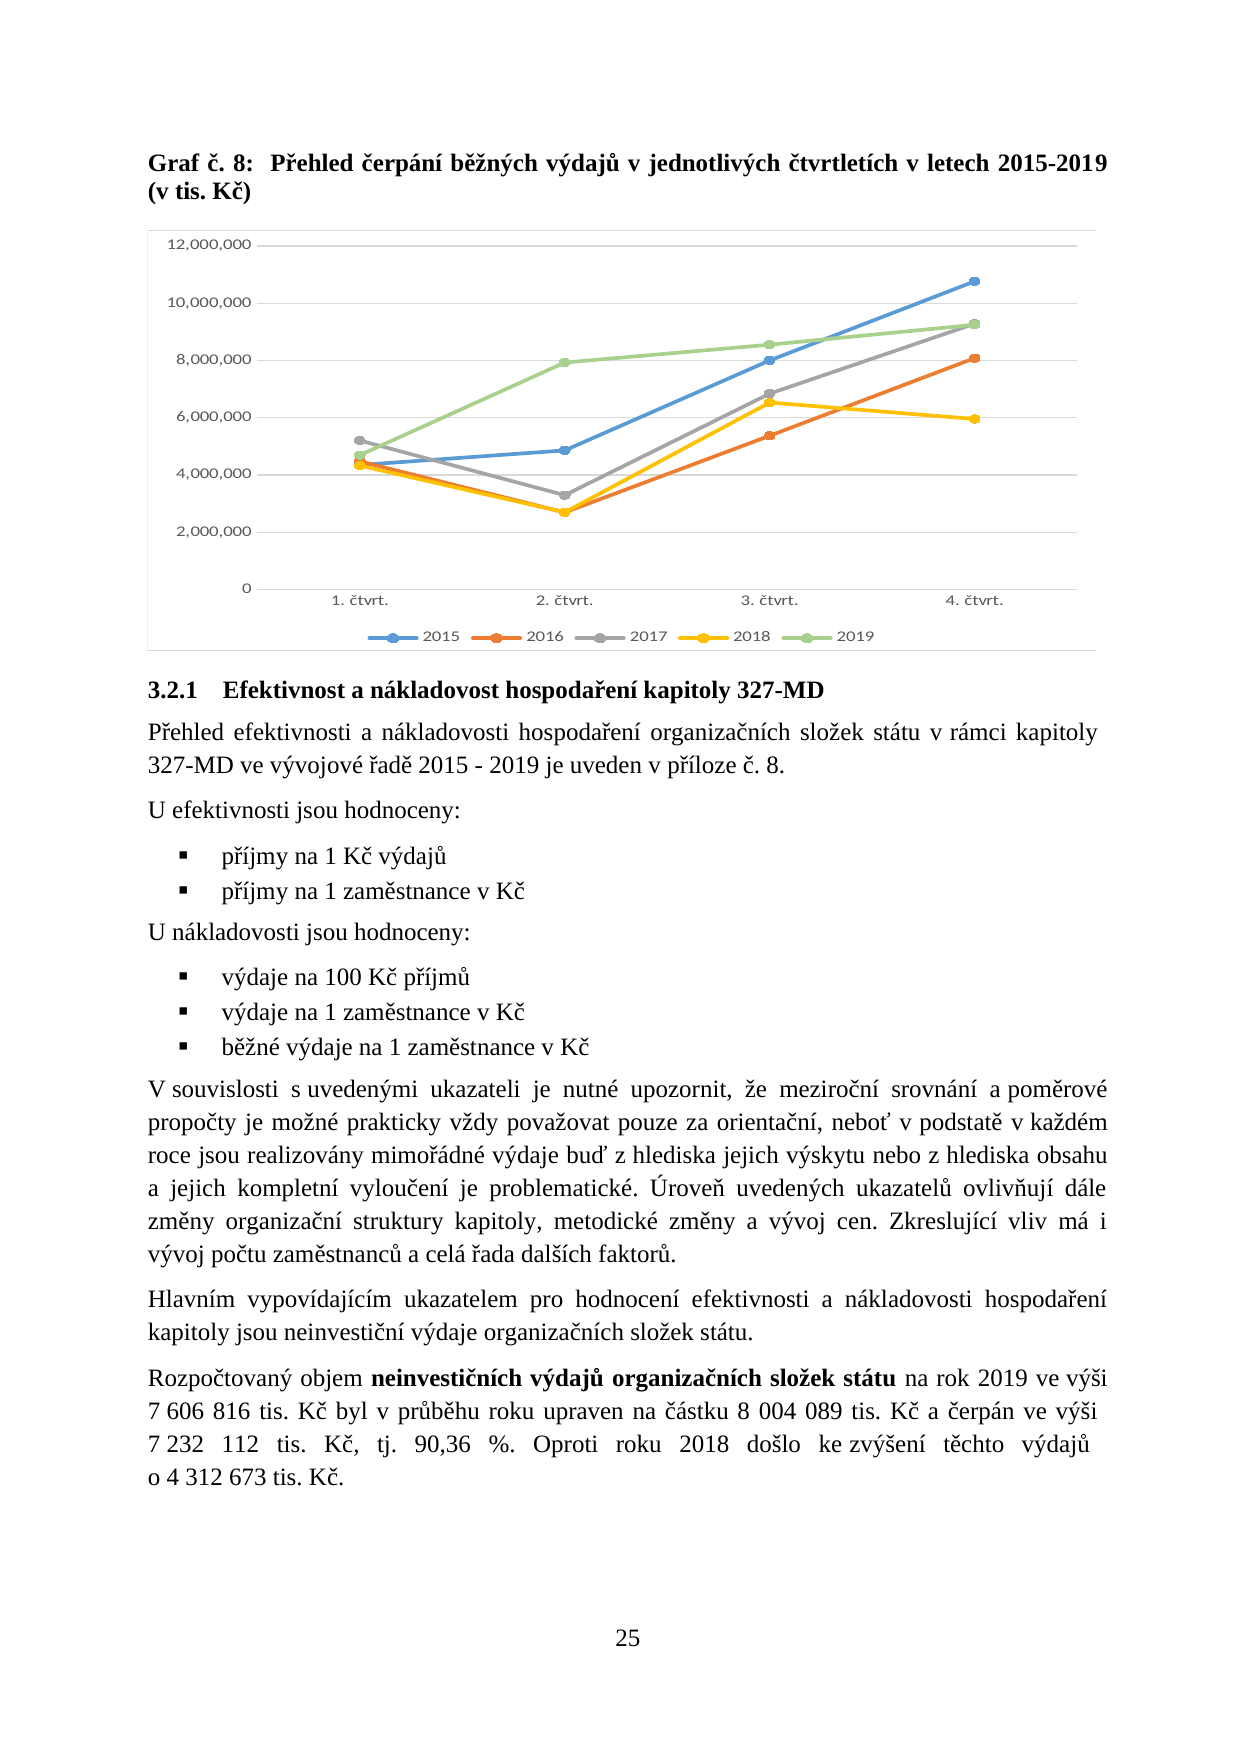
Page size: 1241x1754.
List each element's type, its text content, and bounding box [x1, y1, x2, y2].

subtitle Efektivnost a nákladovost hospodaření kapitoly 327-MD [148, 675, 1107, 704]
list příjmy na 1 zaměstnance v Kč [177, 876, 1107, 904]
text U efektivnosti jsou hodnoceny: [148, 795, 1107, 824]
text Graf č. 8: Přehled čerpání běžných výdajů v jednotlivých čtvrtletích v letech 2015-2019 (v tis. Kč) [148, 148, 1107, 205]
list příjmy na 1 Kč výdajů [177, 841, 1107, 869]
text Rozpočtovaný objem neinvestičních výdajů organizačních složek státu na rok 2019 ve výši 7 606 816 tis. Kč byl v průběhu roku upraven na částku 8 004 089 tis. Kč a čerpán ve výši 7 232 112 tis. Kč, tj. 90,36 %. Oproti roku 2018 došlo ke zvýšení těchto výdajů o 4 312 673 tis. Kč. [148, 1363, 1107, 1491]
text Hlavním vypovídajícím ukazatelem pro hodnocení efektivnosti a nákladovosti hospodaření kapitoly jsou neinvestiční výdaje organizačních složek státu. [148, 1284, 1107, 1346]
text V souvislosti s uvedenými ukazateli je nutné upozornit, že meziroční srovnání a poměrové propočty je možné prakticky vždy považovat pouze za orientační, neboť v podstatě v každém roce jsou realizovány mimořádné výdaje buď z hlediska jejich výskytu nebo z hlediska obsahu a jejich kompletní vyloučení je problematické. Úroveň uvedených ukazatelů ovlivňují dále změny organizační struktury kapitoly, metodické změny a vývoj cen. Zkreslující vliv má i vývoj počtu zaměstnanců a celá řada dalších faktorů. [148, 1074, 1107, 1268]
list výdaje na 1 zaměstnance v Kč [177, 997, 1107, 1026]
list výdaje na 100 Kč příjmů [177, 962, 1107, 991]
list běžné výdaje na 1 zaměstnance v Kč [177, 1032, 1107, 1061]
text U nákladovosti jsou hodnoceny: [148, 917, 1107, 946]
text Přehled efektivnosti a nákladovosti hospodaření organizačních složek státu v rámci kapitoly 327-MD ve vývojové řadě 2015 - 2019 je uveden v příloze č. 8. [148, 717, 1107, 778]
